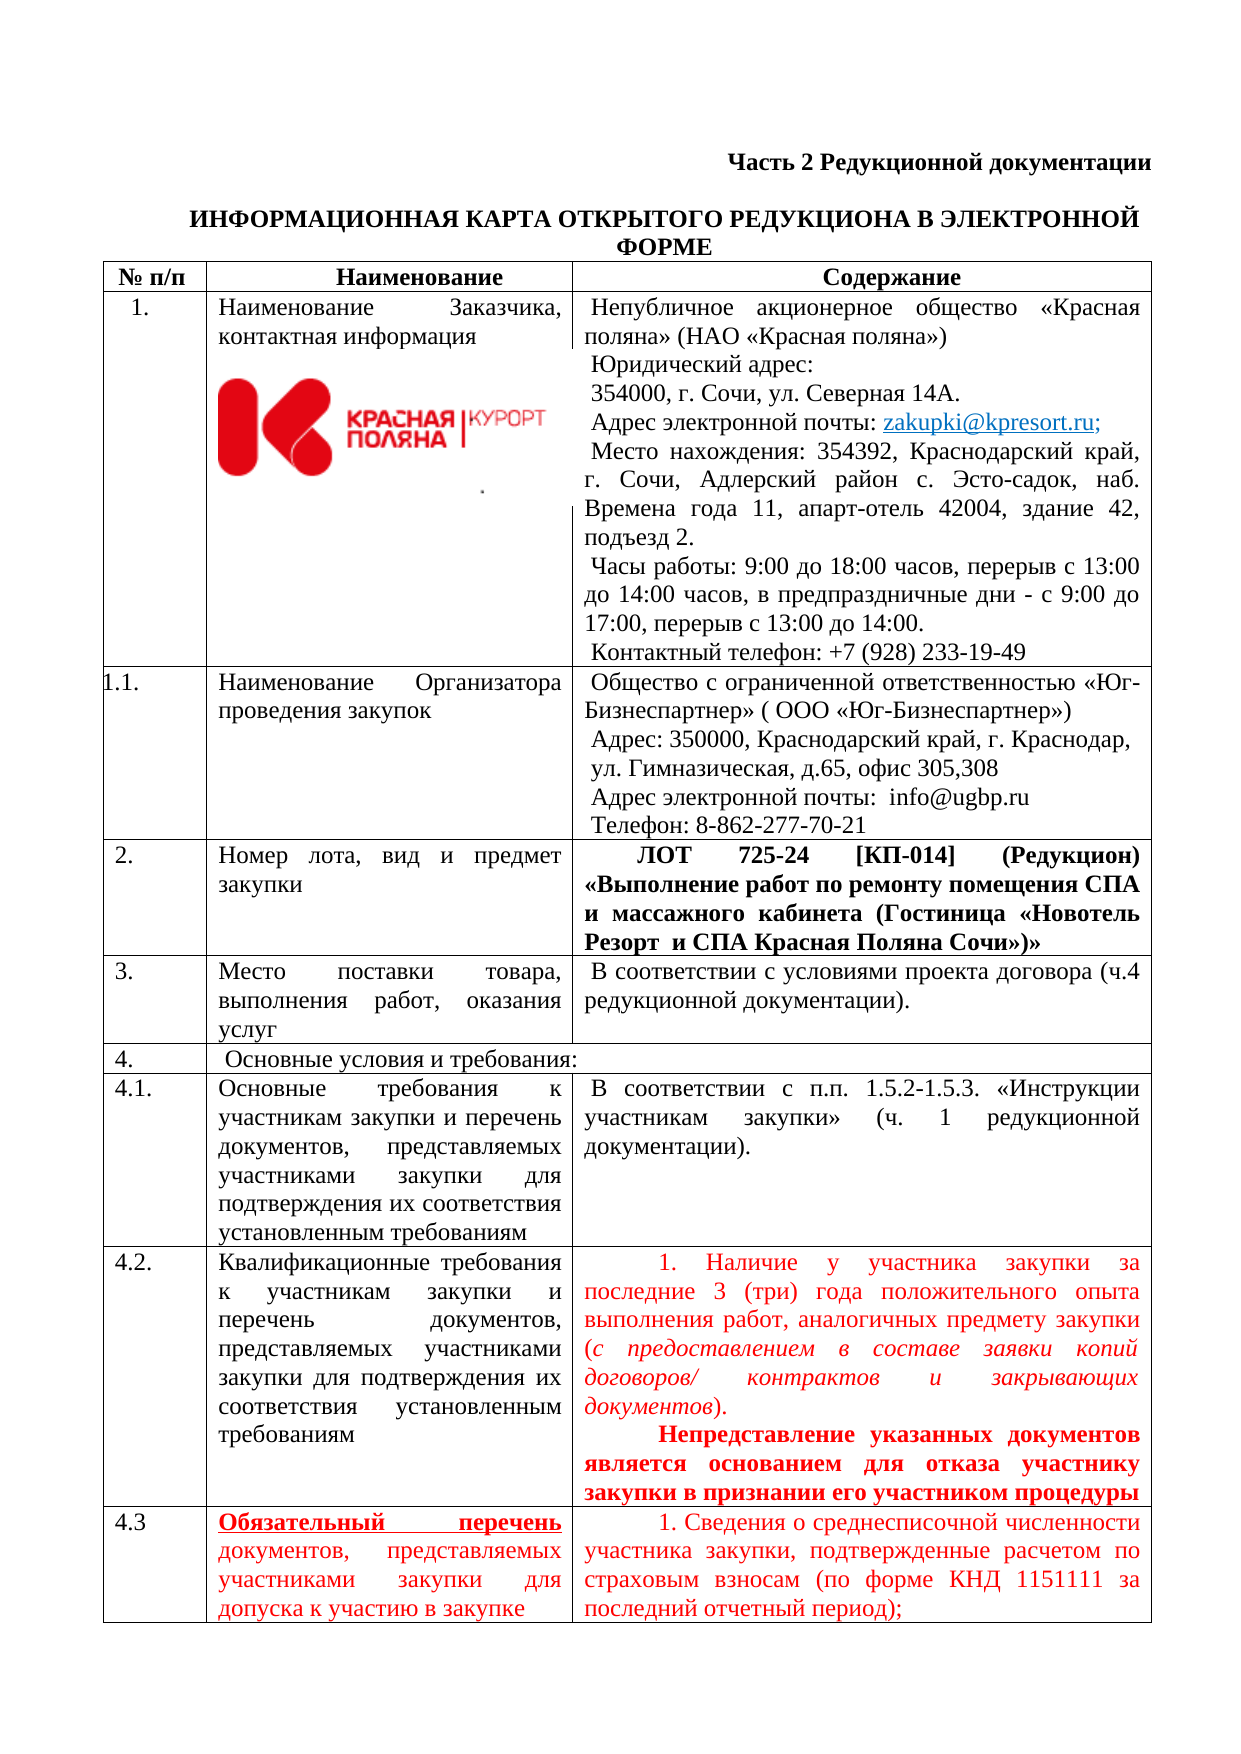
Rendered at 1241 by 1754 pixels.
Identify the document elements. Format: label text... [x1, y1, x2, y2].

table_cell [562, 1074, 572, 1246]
table_cell [104, 292, 206, 666]
table_cell В соответствии с условиями проекта договора (ч.4 редукционной документации). [573, 956, 1151, 1043]
table_cell 4.1. [104, 1074, 206, 1246]
table_cell ЛОТ 725-24 [КП-014] (Редукцион) «Выполнение работ по ремонту помещения СПА и массажного кабинета (Гостиница «Новотель Резорт и СПА Красная Поляна Сочи»)» [573, 840, 1151, 955]
picture [218, 349, 573, 506]
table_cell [573, 1507, 1151, 1622]
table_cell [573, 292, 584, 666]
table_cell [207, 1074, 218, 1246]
table_cell 4.2. [104, 1247, 206, 1506]
text Часть 2 Редукционной документации [177, 147, 1152, 176]
table_cell 2. [104, 840, 206, 955]
table_cell В соответствии с п.п. 1.5.2-1.5.3. «Инструкции участникам закупки» (ч. 1 редукционной документации). [573, 1074, 1151, 1246]
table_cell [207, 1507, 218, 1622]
table_header № п/п [104, 262, 206, 291]
subtitle ИНФОРМАЦИОННАЯ КАРТА ОТКРЫТОГО РЕДУКЦИОНА В ЭЛЕКТРОННОЙ ФОРМЕ [177, 204, 1152, 261]
table_cell 4.3 [104, 1507, 206, 1622]
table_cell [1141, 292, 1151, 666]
table_cell Квалификационные требования к участникам закупки и перечень документов, представляемых участниками закупки для подтверждения их соответствия установленным требованиям [207, 1247, 572, 1506]
table_header Содержание [573, 262, 1151, 291]
table_cell Наименование Организатора проведения закупок [207, 667, 572, 839]
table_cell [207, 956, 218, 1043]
table_cell Номер лота, вид и предмет закупки [207, 840, 572, 955]
table_cell 4. [104, 1044, 206, 1072]
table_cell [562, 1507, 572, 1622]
table_cell 3. [104, 956, 206, 1043]
table_cell 1.1. [104, 667, 206, 839]
table_cell 1. Наличие у участника закупки за последние 3 (три) года положительного опыта выполнения работ, аналогичных предмету закупки (с предоставлением в составе заявки копий договоров/ контрактов и закрывающих документов). Непредставление указанных документов является основанием для отказа участнику закупки в признании его участником процедуры [573, 1247, 1151, 1506]
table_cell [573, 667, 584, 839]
table_cell Наименование Заказчика, контактная информация [207, 292, 572, 666]
table_header Наименование [207, 262, 572, 291]
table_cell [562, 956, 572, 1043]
table_cell Основные условия и требования: [207, 1044, 1151, 1072]
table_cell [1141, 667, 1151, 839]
